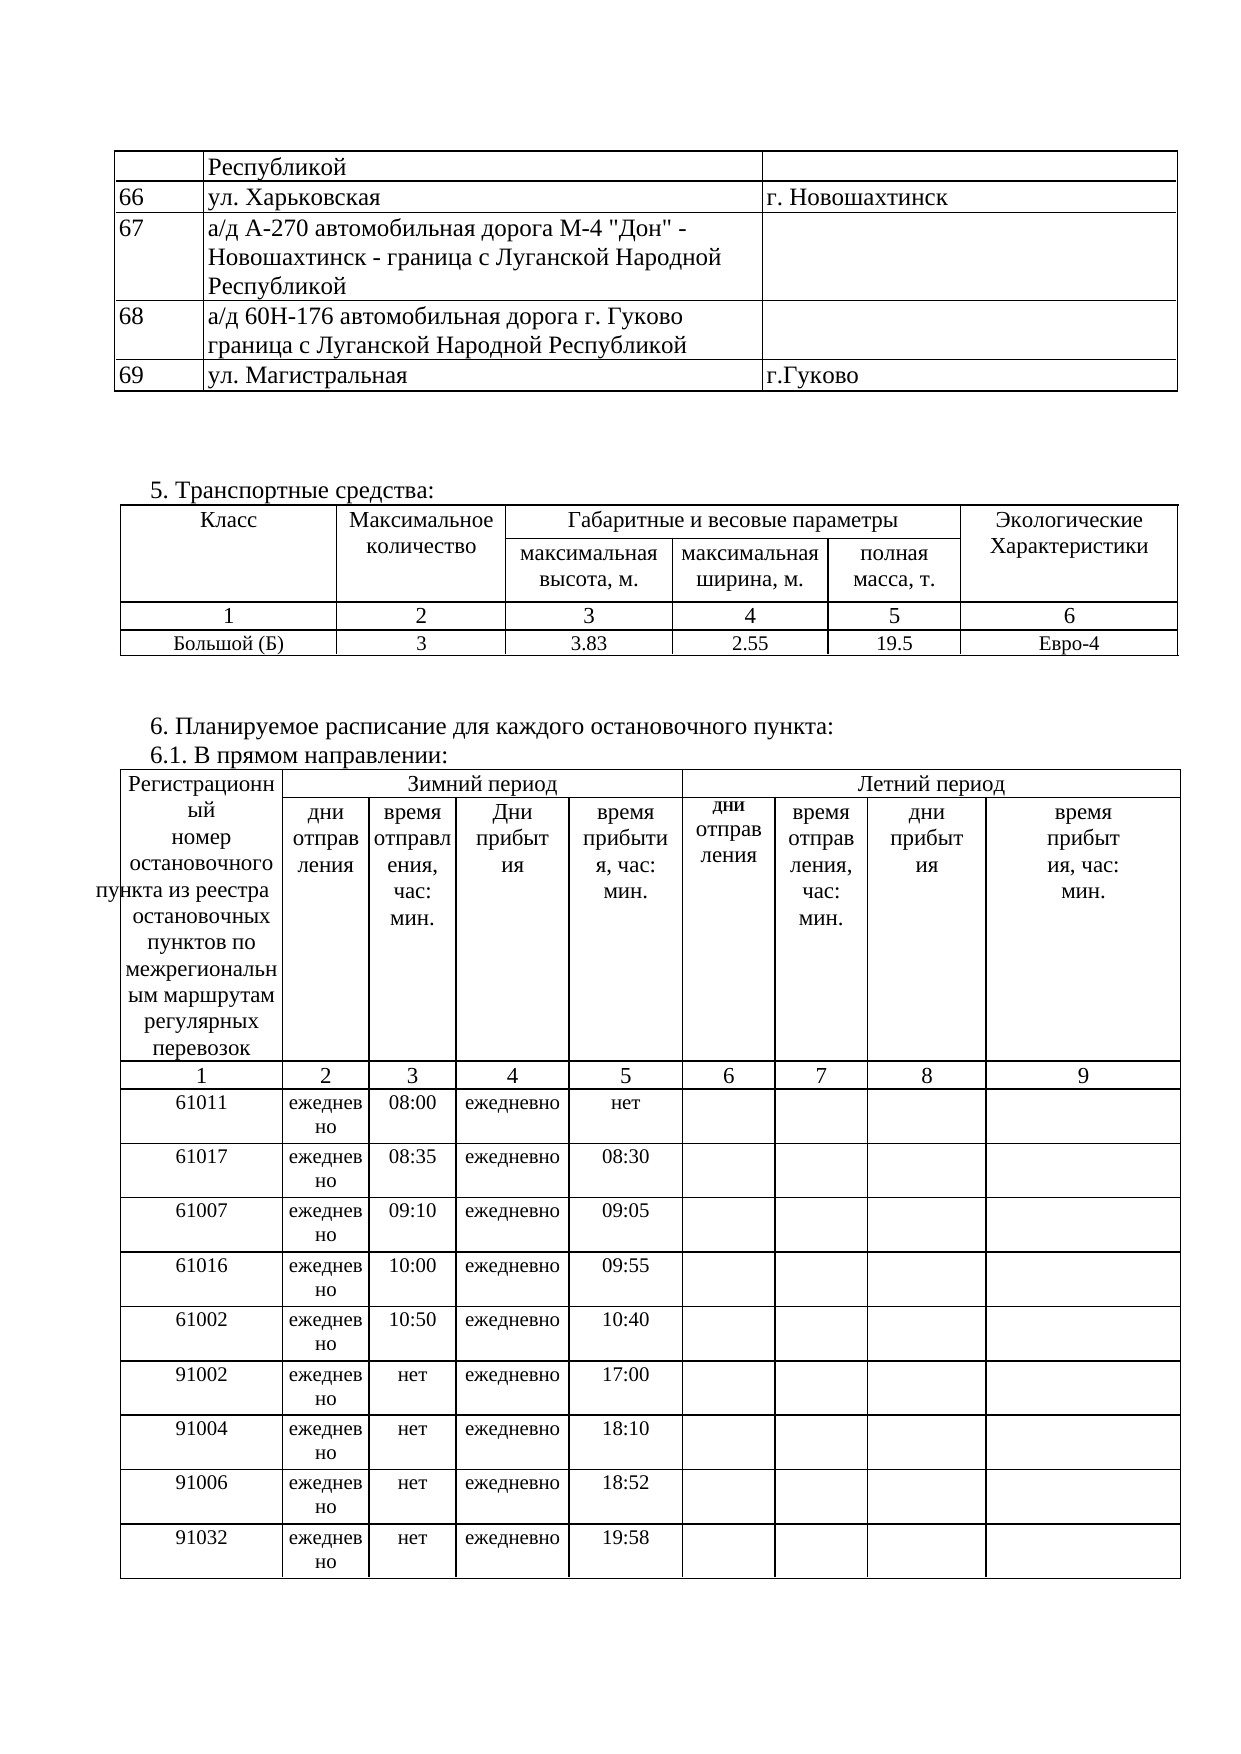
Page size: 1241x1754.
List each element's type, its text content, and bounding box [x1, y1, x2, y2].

table_cell [868, 1090, 985, 1142]
table_cell время отправ ления, час: мин. [776, 798, 867, 1060]
table_cell 17:00 [570, 1362, 682, 1414]
table_cell 6 [961, 603, 1177, 629]
table_cell ежедневно [283, 1470, 368, 1523]
table_cell 8 [868, 1062, 985, 1088]
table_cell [204, 152, 762, 180]
table_cell 67 [115, 213, 203, 299]
table_cell [987, 1525, 1180, 1577]
table_cell [868, 1362, 985, 1414]
table_cell 7 [776, 1062, 867, 1088]
table_cell дни прибыт ия [868, 798, 985, 1060]
table_cell [776, 1090, 867, 1142]
table_cell [868, 1198, 985, 1251]
table_cell 3 [506, 603, 672, 629]
table_cell 1 [121, 603, 336, 629]
table_cell [987, 1253, 1180, 1306]
table_header Зимний период [283, 770, 682, 797]
table_cell ежедневно [283, 1525, 368, 1577]
table_cell 08:00 [370, 1090, 455, 1142]
table_cell 08:30 [570, 1144, 682, 1197]
table_header Летний период [683, 770, 1180, 797]
table_cell ежедневно [457, 1090, 568, 1142]
table_cell 61011 [121, 1090, 282, 1142]
table_cell 10:40 [570, 1307, 682, 1360]
table_cell 65 [115, 152, 203, 180]
table_cell [987, 1470, 1180, 1523]
table_cell [776, 1307, 867, 1360]
text 5. Транспортные средства: [150, 476, 1090, 504]
table_cell ежедневно [457, 1198, 568, 1251]
table_cell [683, 1253, 774, 1306]
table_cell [204, 213, 762, 299]
table_cell 09:10 [370, 1198, 455, 1251]
table_cell 2 [283, 1062, 368, 1088]
table_cell ДНИ отправ ления [683, 798, 774, 1060]
table_cell 9 [987, 1062, 1180, 1088]
table_cell 09:05 [570, 1198, 682, 1251]
table_cell 69 [115, 360, 203, 390]
table_cell 18:52 [570, 1470, 682, 1523]
table_header Максимальное количество [337, 506, 505, 601]
table_cell [868, 1307, 985, 1360]
table_cell 61002 [121, 1307, 282, 1360]
table_cell [868, 1144, 985, 1197]
table_cell [868, 1525, 985, 1577]
table_cell нет [370, 1416, 455, 1469]
table_cell [987, 1307, 1180, 1360]
table_header Регистрационный номер остановочного пункта из реестра остановочных пунктов по межрегиональным маршрутам регулярных перевозок [121, 770, 282, 1060]
text 6.1. В прямом направлении: [150, 740, 1090, 769]
table_cell [987, 1362, 1180, 1414]
table_cell 18:10 [570, 1416, 682, 1469]
table_cell [763, 212, 1177, 299]
table_cell 3 [337, 631, 505, 654]
table_cell [763, 300, 1177, 359]
table_cell 61016 [121, 1253, 282, 1306]
table_cell [776, 1253, 867, 1306]
table_cell время отправл ения, час: мин. [370, 798, 455, 1060]
table_cell [776, 1470, 867, 1523]
table_cell время прибыт ия, час: мин. [987, 798, 1180, 1060]
table_cell [776, 1525, 867, 1577]
table_cell 61017 [121, 1144, 282, 1197]
table_cell [987, 1416, 1180, 1469]
table_cell ежедневно [457, 1416, 568, 1469]
table_cell 91002 [121, 1362, 282, 1414]
table_cell г.Гуково [763, 359, 1177, 390]
table_cell Евро-4 [961, 631, 1177, 654]
table_cell 2.55 [673, 631, 827, 654]
table_cell 4 [673, 603, 827, 629]
table_cell 5 [570, 1062, 682, 1088]
table_cell [987, 1090, 1180, 1142]
table_cell 19:58 [570, 1525, 682, 1577]
table_cell 3.83 [506, 631, 672, 654]
table_cell 91032 [121, 1525, 282, 1577]
table_cell [683, 1362, 774, 1414]
table_header Класс [121, 506, 336, 601]
table_cell 6 [683, 1062, 774, 1088]
text 6. Планируемое расписание для каждого остановочного пункта: [150, 711, 1090, 740]
table_cell максимальная ширина, м. [673, 539, 827, 601]
table_cell [776, 1416, 867, 1469]
table_header Габаритные и весовые параметры [506, 506, 960, 538]
table_cell [776, 1144, 867, 1197]
table_cell а/д 60Н-176 автомобильная дорога г. Гуково граница с Луганской Народной Республикой [204, 301, 762, 359]
table_cell время прибыти я, час: мин. [570, 798, 682, 1060]
table_cell 10:50 [370, 1307, 455, 1360]
table_cell ежедневно [283, 1090, 368, 1142]
table_cell [776, 1362, 867, 1414]
table_cell [683, 1198, 774, 1251]
table_cell ежедневно [457, 1525, 568, 1577]
table_cell 5 [829, 603, 960, 629]
table_cell 61007 [121, 1198, 282, 1251]
table_cell максимальная высота, м. [506, 539, 672, 601]
table_cell [987, 1144, 1180, 1197]
table_cell 91004 [121, 1416, 282, 1469]
table_cell нет [370, 1362, 455, 1414]
table_cell дни отправ ления [283, 798, 368, 1060]
table_cell [683, 1307, 774, 1360]
table_cell ежедневно [283, 1253, 368, 1306]
table_cell 2 [337, 603, 505, 629]
table_cell ежедневно [457, 1362, 568, 1414]
table_cell полная масса, т. [829, 539, 960, 601]
table_cell [683, 1090, 774, 1142]
table_cell 19.5 [829, 631, 960, 654]
table_cell ежедневно [283, 1198, 368, 1251]
table_cell 10:00 [370, 1253, 455, 1306]
table_cell [868, 1416, 985, 1469]
table_cell [776, 1198, 867, 1251]
table_cell 4 [457, 1062, 568, 1088]
table_cell ежедневно [457, 1307, 568, 1360]
table_cell ежедневно [457, 1253, 568, 1306]
table_cell 08:35 [370, 1144, 455, 1197]
table_cell 3 [370, 1062, 455, 1088]
table_cell [683, 1144, 774, 1197]
table_cell г. Новошахтинск [763, 180, 1177, 212]
table_cell ежедневно [283, 1416, 368, 1469]
table_cell 66 [115, 181, 203, 212]
table_header Экологические Характеристики [961, 506, 1177, 601]
table_cell 1 [121, 1062, 282, 1088]
table_cell ежедневно [457, 1470, 568, 1523]
table_cell ежедневно [283, 1144, 368, 1197]
table_cell [683, 1416, 774, 1469]
table_cell ул. Магистральная [204, 360, 762, 390]
table_cell [683, 1525, 774, 1577]
table_cell [683, 1470, 774, 1523]
table_cell нет [370, 1525, 455, 1577]
table_cell [987, 1198, 1180, 1251]
table_cell ул. Харьковская [204, 182, 762, 212]
table_cell 91006 [121, 1470, 282, 1523]
table_cell [868, 1253, 985, 1306]
table_cell Большой (Б) [121, 631, 336, 654]
table_cell [868, 1470, 985, 1523]
table_cell ежедневно [283, 1307, 368, 1360]
table_cell ежедневно [283, 1362, 368, 1414]
table_cell нет [370, 1470, 455, 1523]
table_cell ежедневно [457, 1144, 568, 1197]
table_cell Дни прибыт ия [457, 798, 568, 1060]
table_cell 09:55 [570, 1253, 682, 1306]
table_cell [763, 152, 1177, 180]
table_cell нет [570, 1090, 682, 1142]
table_cell 68 [115, 301, 203, 359]
